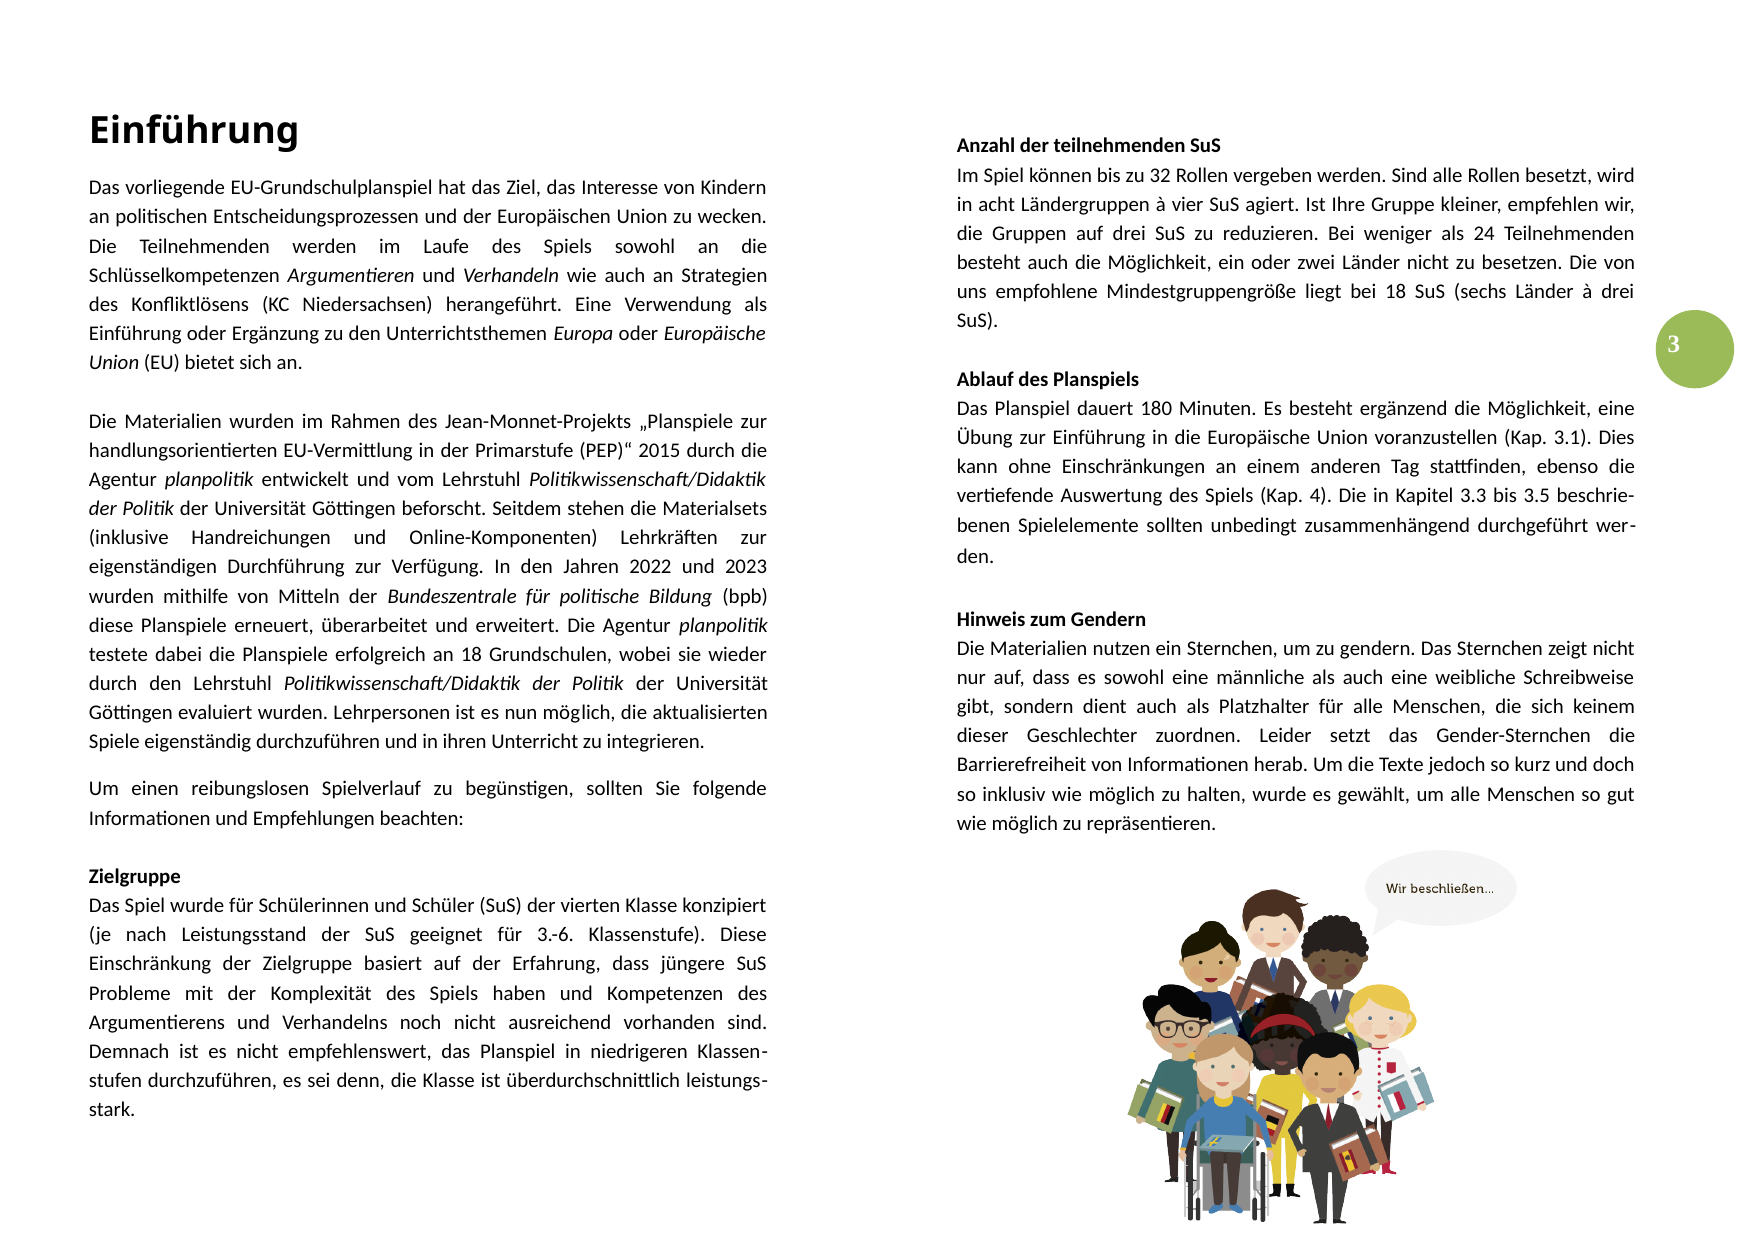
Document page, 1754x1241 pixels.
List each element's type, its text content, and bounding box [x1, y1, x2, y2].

text Die Materialien wurden im Rahmen des Jean-Monnet-Projekts „Planspiele zur handlungsorientierten EU-Vermittlung in der Primarstufe (PEP)“ 2015 durch die Agentur planpolitik entwickelt und vom Lehrstuhl Politikwissenschaft/Didaktik der Politik der Universität Göttingen beforscht. Seitdem stehen die Materialsets (inklusive Handreichungen und Online-Komponenten) Lehrkräften zur eigenständigen Durchführung zur Verfügung. In den Jahren 2022 und 2023 wurden mithilfe von Mitteln der Bundeszentrale für politische Bildung (bpb) diese Planspiele erneuert, überarbeitet und erweitert. Die Agentur planpolitik testete dabei die Planspiele erfolgreich an 18 Grundschulen, wobei sie wieder durch den Lehrstuhl Politikwissenschaft/Didaktik der Politik der Universität Göttingen evaluiert wurden. Lehrpersonen ist es nun möglich, die aktualisierten Spiele eigenständig durchzuführen und in ihren Unterricht zu integrieren. [89, 408, 768, 754]
text Zielgruppe [89, 863, 768, 888]
text Um einen reibungslosen Spielverlauf zu begünstigen, sollten Sie folgende Informationen und Empfehlungen beachten: [89, 776, 768, 830]
picture [1127, 850, 1517, 1224]
text Die Materialien nutzen ein Sternchen, um zu gendern. Das Sternchen zeigt nicht nur auf, dass es sowohl eine männliche als auch eine weibliche Schreibweise gibt, sondern dient auch als Platzhalter für alle Menschen, die sich keinem dieser Geschlechter zuordnen. Leider setzt das Gender-Sternchen die Barrierefreiheit von Informationen herab. Um die Texte jedoch so kurz und doch so inklusiv wie möglich zu halten, wurde es gewählt, um alle Menschen so gut wie möglich zu repräsentieren. [957, 635, 1636, 835]
list Das Planspiel dauert 180 Minuten. Es besteht ergänzend die Möglichkeit, eine Übung zur Einführung in die Europäische Union voranzustellen (Kap. 3.1). Dies kann ohne Einschränkungen an einem anderen Tag stattfinden, ebenso die vertiefende Auswertung des Spiels (Kap. 4). Die in Kapitel 3.3 bis 3.5 beschrie-benen Spielelemente sollten unbedingt zusammenhängend durchgeführt werden. [957, 395, 1636, 569]
text Im Spiel können bis zu 32 Rollen vergeben werden. Sind alle Rollen besetzt, wird in acht Ländergruppen à vier SuS agiert. Ist Ihre Gruppe kleiner, empfehlen wir, die Gruppen auf drei SuS zu reduzieren. Bei weniger als 24 Teilnehmenden besteht auch die Möglichkeit, ein oder zwei Länder nicht zu besetzen. Die von uns empfohlene Mindestgruppengröße liegt bei 18 SuS (sechs Länder à drei SuS). [957, 162, 1636, 333]
text Einführung [89, 103, 768, 154]
list Das Spiel wurde für Schülerinnen und Schüler (SuS) der vierten Klasse konzipiert (je nach Leistungsstand der SuS geeignet für 3.-6. Klassenstufe). Diese Einschränkung der Zielgruppe basiert auf der Erfahrung, dass jüngere SuS Probleme mit der Komplexität des Spiels haben und Kompetenzen des Argumentierens und Verhandelns noch nicht ausreichend vorhanden sind. Demnach ist es nicht empfehlenswert, das Planspiel in niedrigeren Klassenstufen durchzuführen, es sei denn, die Klasse ist überdurchschnittlich leistungsstark. [89, 892, 768, 1122]
text Das vorliegende EU-Grundschulplanspiel hat das Ziel, das Interesse von Kindern an politischen Entscheidungsprozessen und der Europäischen Union zu wecken. Die Teilnehmenden werden im Laufe des Spiels sowohl an die Schlüsselkompetenzen Argumentieren und Verhandeln wie auch an Strategien des Konfliktlösens (KC Niedersachsen) herangeführt. Eine Verwendung als Einführung oder Ergänzung zu den Unterrichtsthemen Europa oder Europäische Union (EU) bietet sich an. [89, 174, 768, 375]
text Ablauf des Planspiels [957, 366, 1636, 391]
text Hinweis zum Gendern [957, 606, 1636, 631]
text Anzahl der teilnehmenden SuS [957, 133, 1636, 158]
